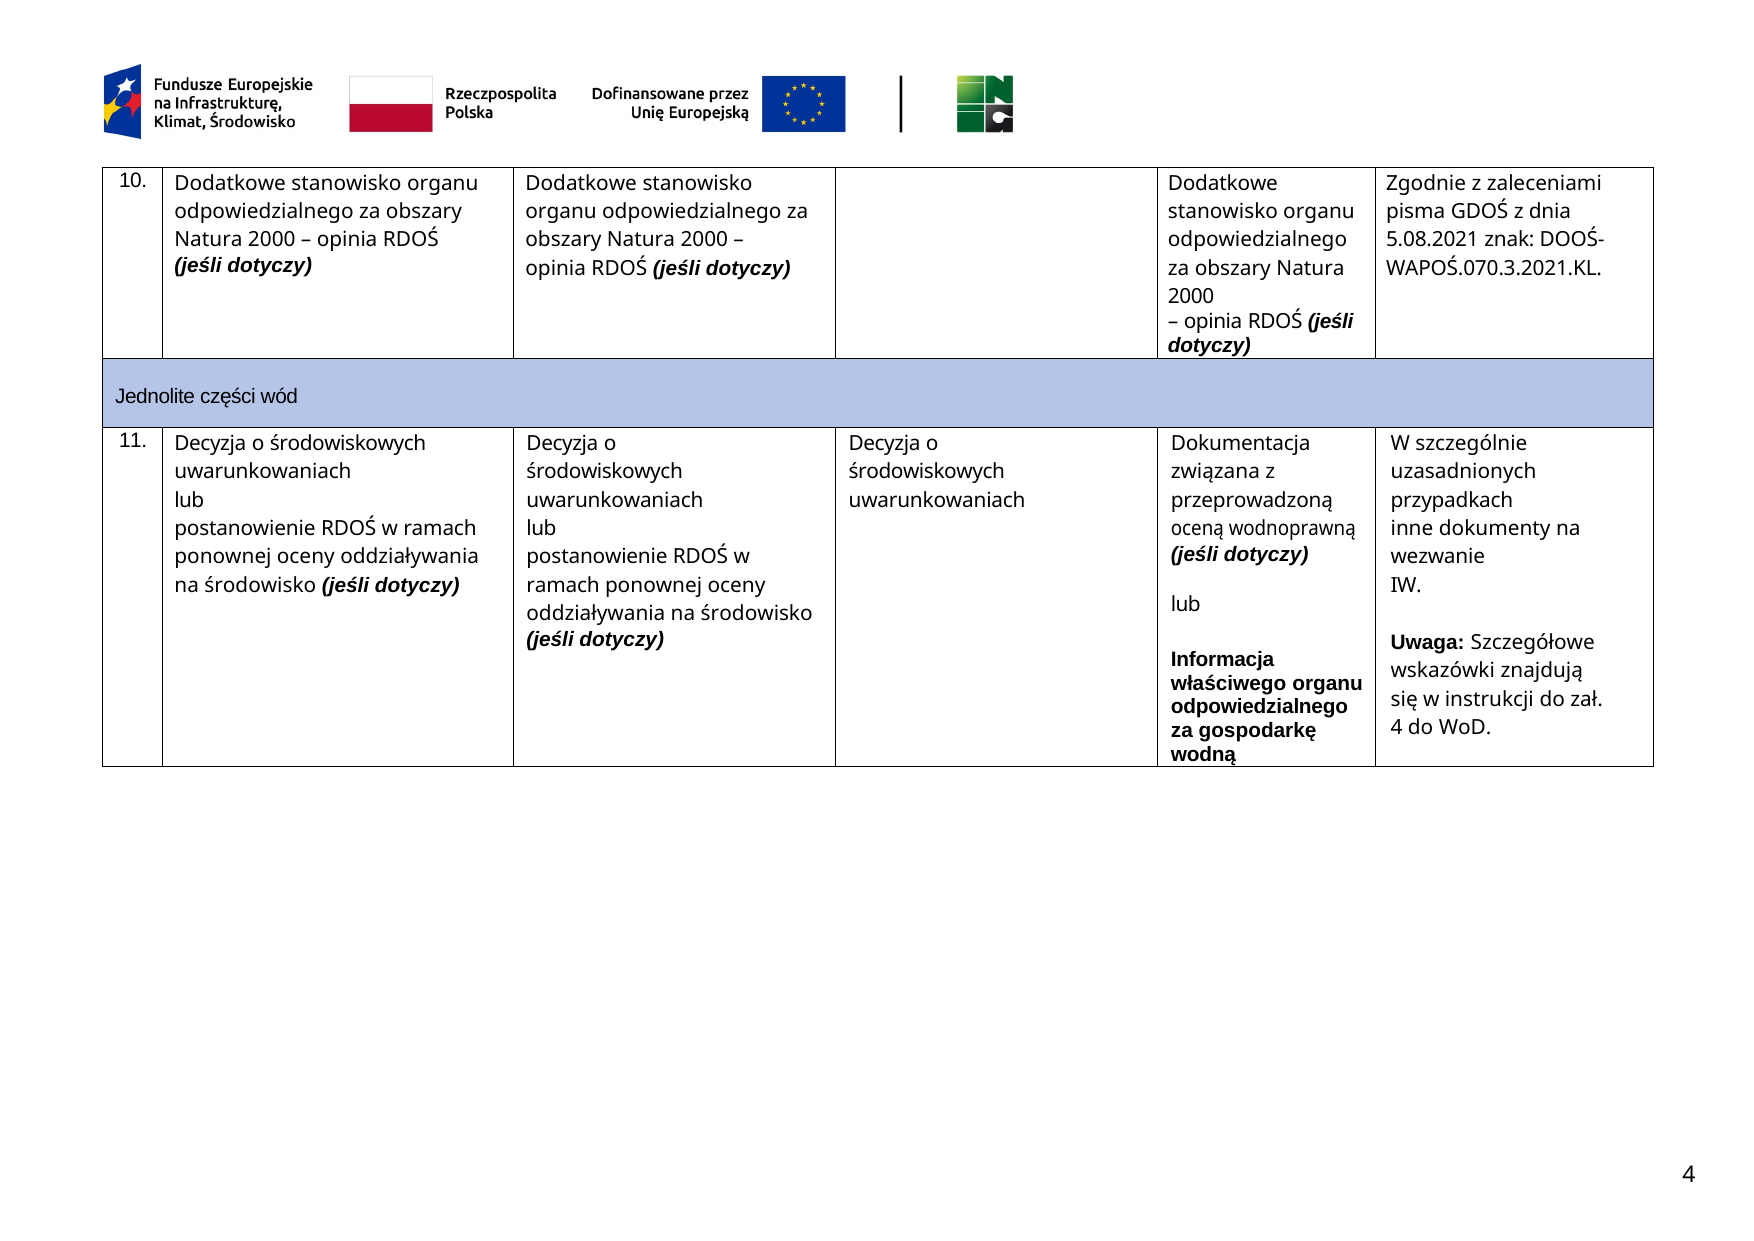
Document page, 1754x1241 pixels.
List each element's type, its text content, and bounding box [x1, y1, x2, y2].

table_cell [103, 428, 162, 766]
table_cell Jednolite części wód [103, 359, 1653, 427]
table_cell Decyzja o środowiskowych uwarunkowaniach lub postanowienie RDOŚ w ramach ponownej oceny oddziaływania na środowisko (jeśli dotyczy) [514, 428, 835, 766]
table_header Zgodnie z zaleceniami pisma GDOŚ z dnia 5.08.2021 znak: DOOŚ- WAPOŚ.070.3.2021.KL. [1376, 168, 1653, 357]
picture [100, 62, 1014, 141]
table_cell W szczególnie uzasadnionych przypadkach inne dokumenty na wezwanie IW. Uwaga: Szczegółowe wskazówki znajdują się w instrukcji do zał. 4 do WoD. [1376, 428, 1653, 766]
table_header Dodatkowe stanowisko organu odpowiedzialnego za obszary Natura 2000 – opinia RDOŚ (jeśli dotyczy) [163, 168, 513, 357]
table_header Dodatkowe stanowisko organu odpowiedzialnego za obszary Natura 2000 – opinia RDOŚ (jeśli dotyczy) [514, 168, 835, 357]
table_cell Dokumentacja związana z przeprowadzoną oceną wodnoprawną (jeśli dotyczy) lub Informacja właściwego organu odpowiedzialnego za gospodarkę wodną [1158, 428, 1375, 766]
table_header [836, 168, 1157, 357]
table_header Dodatkowe stanowisko organu odpowiedzialnego za obszary Natura 2000 – opinia RDOŚ (jeśli dotyczy) [1158, 168, 1375, 357]
table_cell Decyzja o środowiskowych uwarunkowaniach [836, 428, 1157, 766]
table_cell Decyzja o środowiskowych uwarunkowaniach lub postanowienie RDOŚ w ramach ponownej oceny oddziaływania na środowisko (jeśli dotyczy) [163, 428, 513, 766]
table_header [103, 168, 162, 357]
